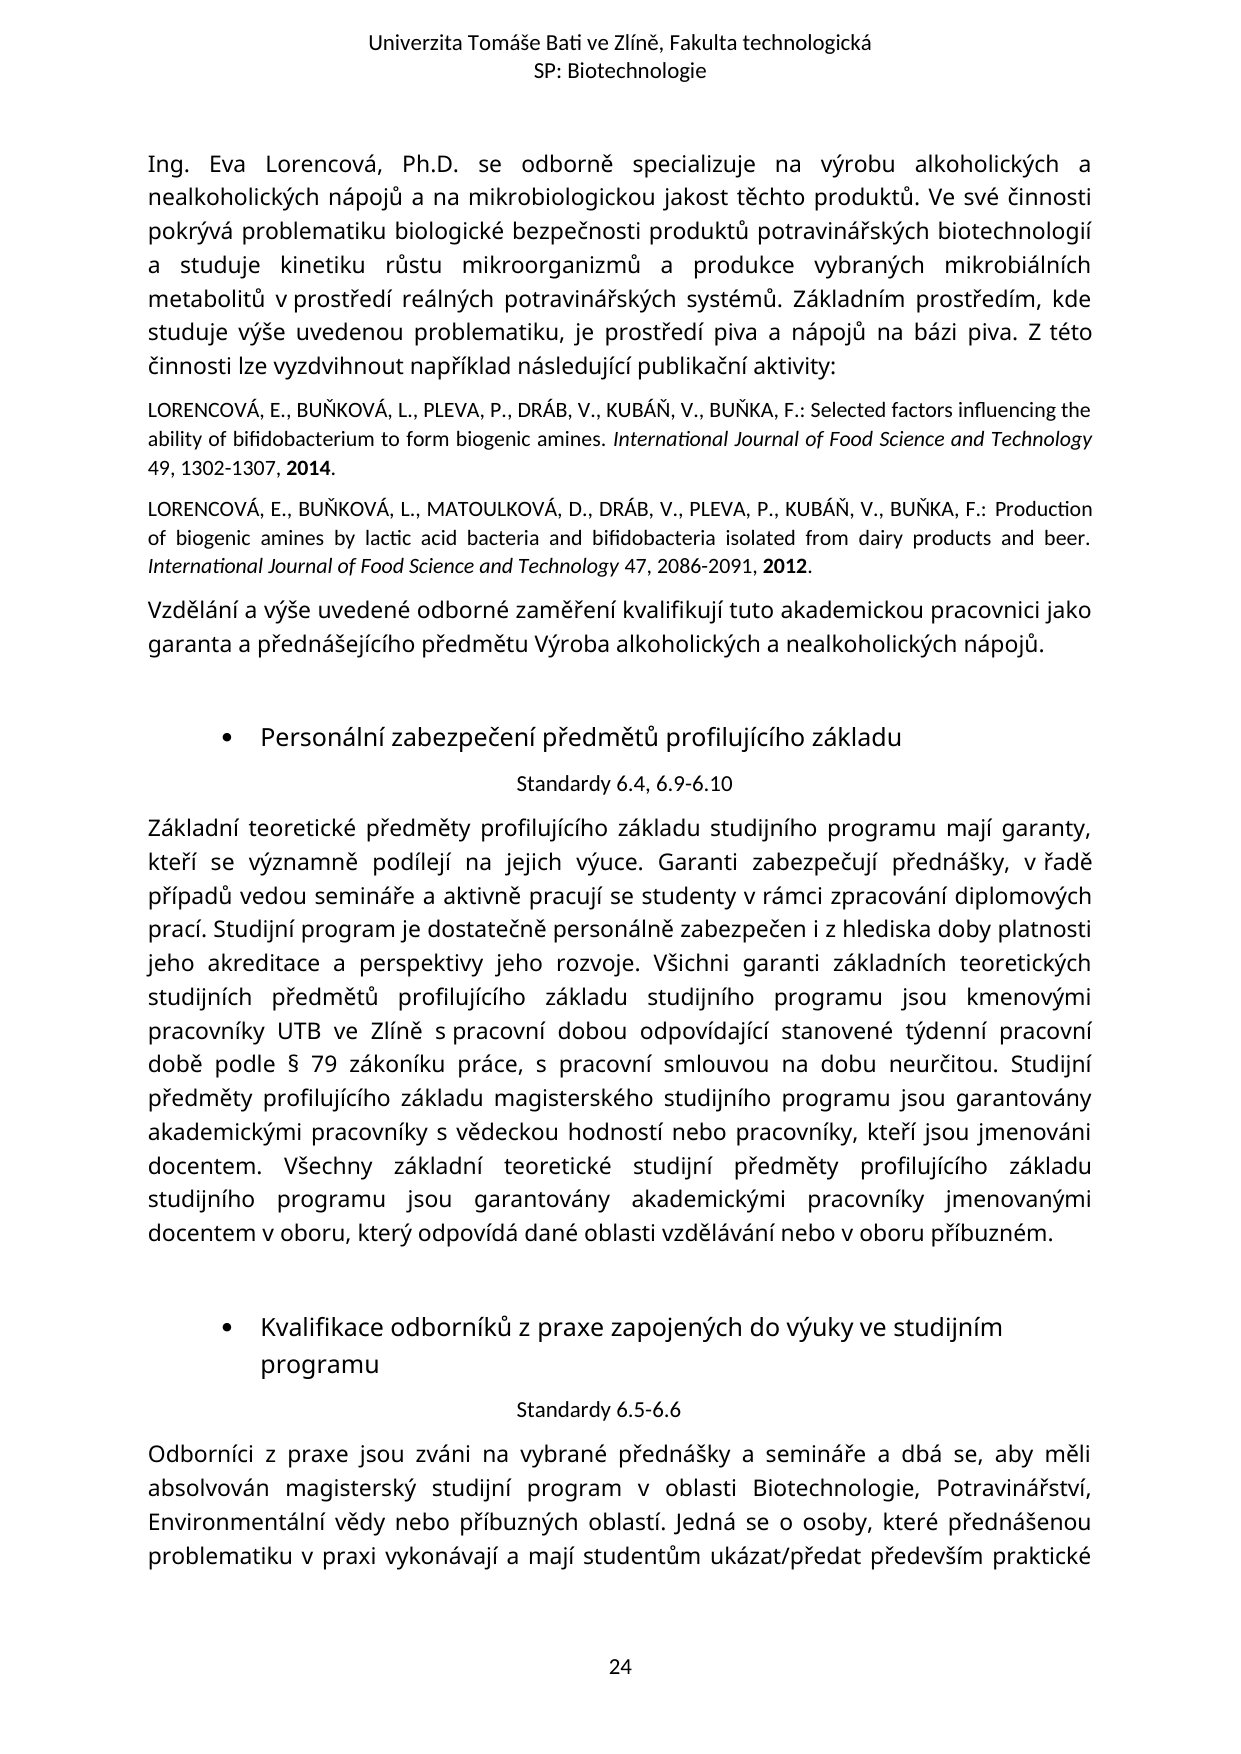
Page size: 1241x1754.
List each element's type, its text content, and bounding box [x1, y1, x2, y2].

text LORENCOVÁ, E., BUŇKOVÁ, L., PLEVA, P., DRÁB, V., KUBÁŇ, V., BUŇKA, F.: Selected factors influencing the ability of bifidobacterium to form biogenic amines. International Journal of Food Science and Technology 49, 1302-1307, 2014. [148, 396, 1093, 481]
text Vzdělání a výše uvedené odborné zaměření kvalifikují tuto akademickou pracovnici jako garanta a přednášejícího předmětu Výroba alkoholických a nealkoholických nápojů. [148, 594, 1093, 659]
text LORENCOVÁ, E., BUŇKOVÁ, L., MATOULKOVÁ, D., DRÁB, V., PLEVA, P., KUBÁŇ, V., BUŇKA, F.: Production of biogenic amines by lactic acid bacteria and bifidobacteria isolated from dairy products and beer. International Journal of Food Science and Technology 47, 2086-2091, 2012. [148, 495, 1093, 579]
subtitle Kvalifikace odborníků z praxe zapojených do výuky ve studijním programu [223, 1309, 1093, 1380]
text Ing. Eva Lorencová, Ph.D. se odborně specializuje na výrobu alkoholických a nealkoholických nápojů a na mikrobiologickou jakost těchto produktů. Ve své činnosti pokrývá problematiku biologické bezpečnosti produktů potravinářských biotechnologií a studuje kinetiku růstu mikroorganizmů a produkce vybraných mikrobiálních metabolitů v prostředí reálných potravinářských systémů. Základním prostředím, kde studuje výše uvedenou problematiku, je prostředí piva a nápojů na bázi piva. Z této činnosti lze vyzdvihnout například následující publikační aktivity: [148, 148, 1093, 381]
subtitle Personální zabezpečení předmětů profilujícího základu [223, 720, 1093, 754]
text Standardy 6.5-6.6 [148, 1396, 1093, 1424]
text Základní teoretické předměty profilujícího základu studijního programu mají garanty, kteří se významně podílejí na jejich výuce. Garanti zabezpečují přednášky, v řadě případů vedou semináře a aktivně pracují se studenty v rámci zpracování diplomových prací. Studijní program je dostatečně personálně zabezpečen i z hlediska doby platnosti jeho akreditace a perspektivy jeho rozvoje. Všichni garanti základních teoretických studijních předmětů profilujícího základu studijního programu jsou kmenovými pracovníky UTB ve Zlíně s pracovní dobou odpovídající stanovené týdenní pracovní době podle § 79 zákoníku práce, s pracovní smlouvou na dobu neurčitou. Studijní předměty profilujícího základu magisterského studijního programu jsou garantovány akademickými pracovníky s vědeckou hodností nebo pracovníky, kteří jsou jmenováni docentem. Všechny základní teoretické studijní předměty profilujícího základu studijního programu jsou garantovány akademickými pracovníky jmenovanými docentem v oboru, který odpovídá dané oblasti vzdělávání nebo v oboru příbuzném. [148, 812, 1093, 1248]
text Standardy 6.4, 6.9-6.10 [148, 769, 1093, 797]
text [148, 1438, 1093, 1571]
